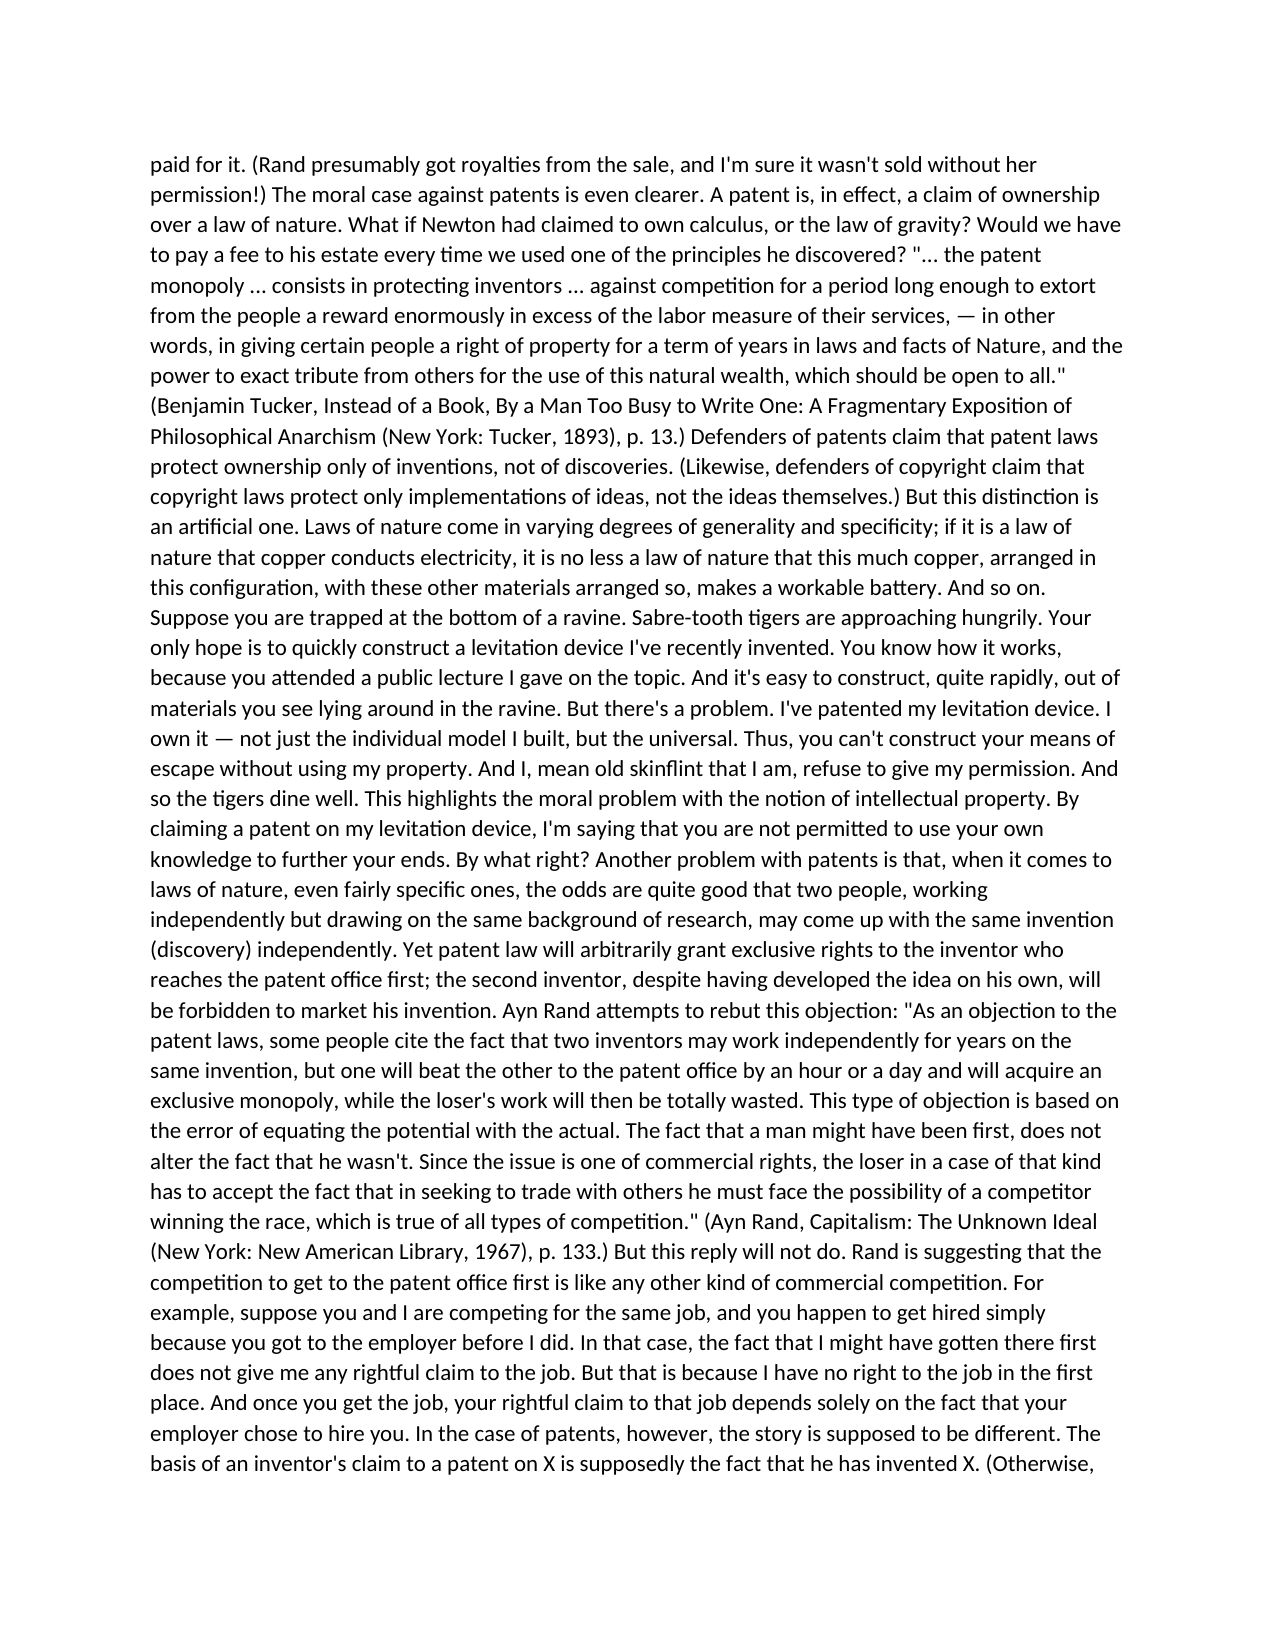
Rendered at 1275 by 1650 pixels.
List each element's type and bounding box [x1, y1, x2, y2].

text [150, 150, 1125, 1477]
